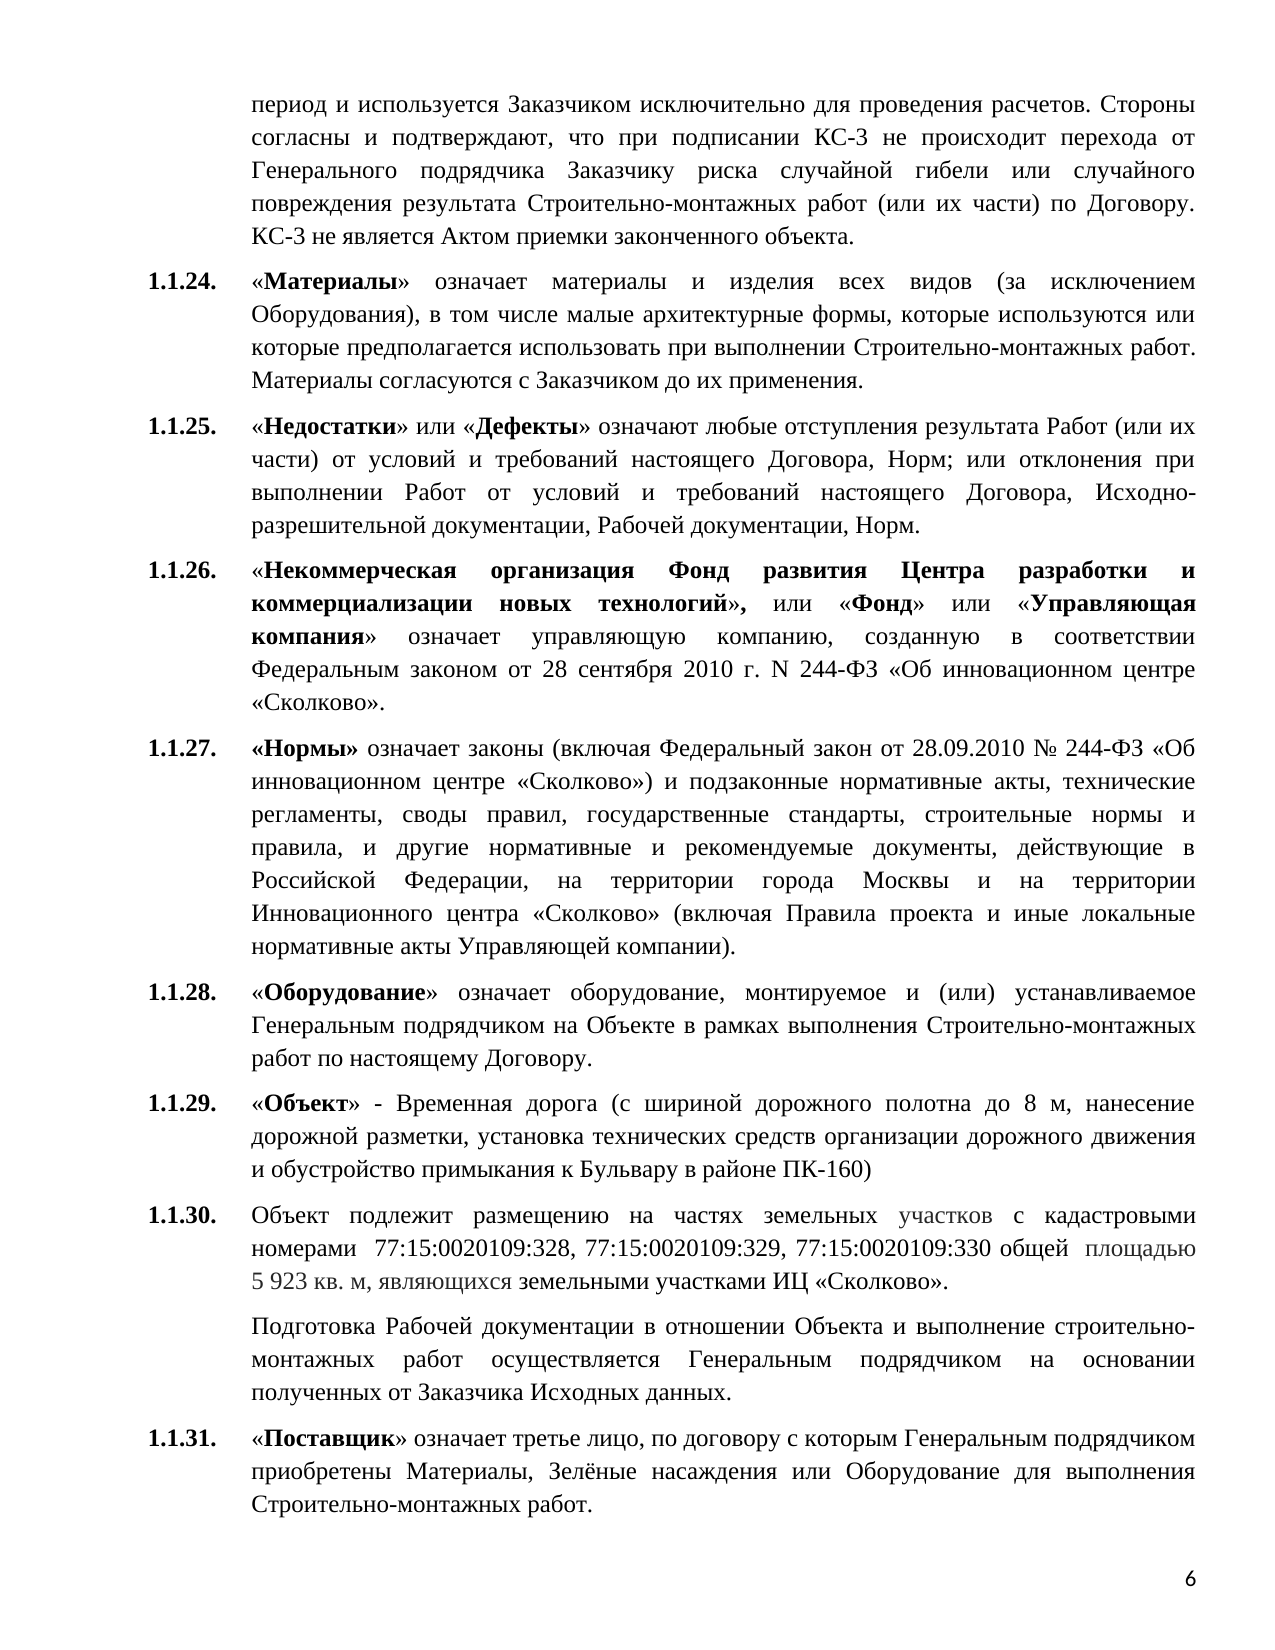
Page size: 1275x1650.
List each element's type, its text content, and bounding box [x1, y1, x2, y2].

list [148, 89, 1196, 249]
list «Оборудование» означает оборудование, монтируемое и (или) устанавливаемое Генеральным подрядчиком на Объекте в рамках выполнения Строительно-монтажных работ по настоящему Договору. [148, 977, 1196, 1071]
list «Объект» - Временная дорога (с шириной дорожного полотна до 8 м, нанесение дорожной разметки, установка технических средств организации дорожного движения и обустройство примыкания к Бульвару в районе ПК-160) [148, 1088, 1196, 1183]
list «Поставщик» означает третье лицо, по договору с которым Генеральным подрядчиком приобретены Материалы, Зелёные насаждения или Оборудование для выполнения Строительно-монтажных работ. [148, 1423, 1196, 1518]
list Объект подлежит размещению на частях земельных участков с кадастровыми номерами 77:15:0020109:328, 77:15:0020109:329, 77:15:0020109:330 общей площадью 5 923 кв. м, являющихся земельными участками ИЦ «Сколково». [148, 1200, 1196, 1294]
list Подготовка Рабочей документации в отношении Объекта и выполнение строительно-монтажных работ осуществляется Генеральным подрядчиком на основании полученных от Заказчика Исходных данных. [251, 1311, 1196, 1406]
list «Материалы» означает материалы и изделия всех видов (за исключением Оборудования), в том числе малые архитектурные формы, которые используются или которые предполагается использовать при выполнении Строительно-монтажных работ. Материалы согласуются с Заказчиком до их применения. [148, 266, 1196, 394]
list «Некоммерческая организация Фонд развития Центра разработки и коммерциализации новых технологий», или «Фонд» или «Управляющая компания» означает управляющую компанию, созданную в соответствии Федеральным законом от 28 сентября 2010 г. N 244-ФЗ «Об инновационном центре «Сколково». [148, 555, 1196, 716]
list «Недостатки» или «Дефекты» означают любые отступления результата Работ (или их части) от условий и требований настоящего Договора, Норм; или отклонения при выполнении Работ от условий и требований настоящего Договора, Исходно-разрешительной документации, Рабочей документации, Норм. [148, 411, 1196, 539]
list «Нормы» означает законы (включая Федеральный закон от 28.09.2010 № 244-ФЗ «Об инновационном центре «Сколково») и подзаконные нормативные акты, технические регламенты, своды правил, государственные стандарты, строительные нормы и правила, и другие нормативные и рекомендуемые документы, действующие в Российской Федерации, на территории города Москвы и на территории Инновационного центра «Сколково» (включая Правила проекта и иные локальные нормативные акты Управляющей компании). [148, 733, 1196, 960]
